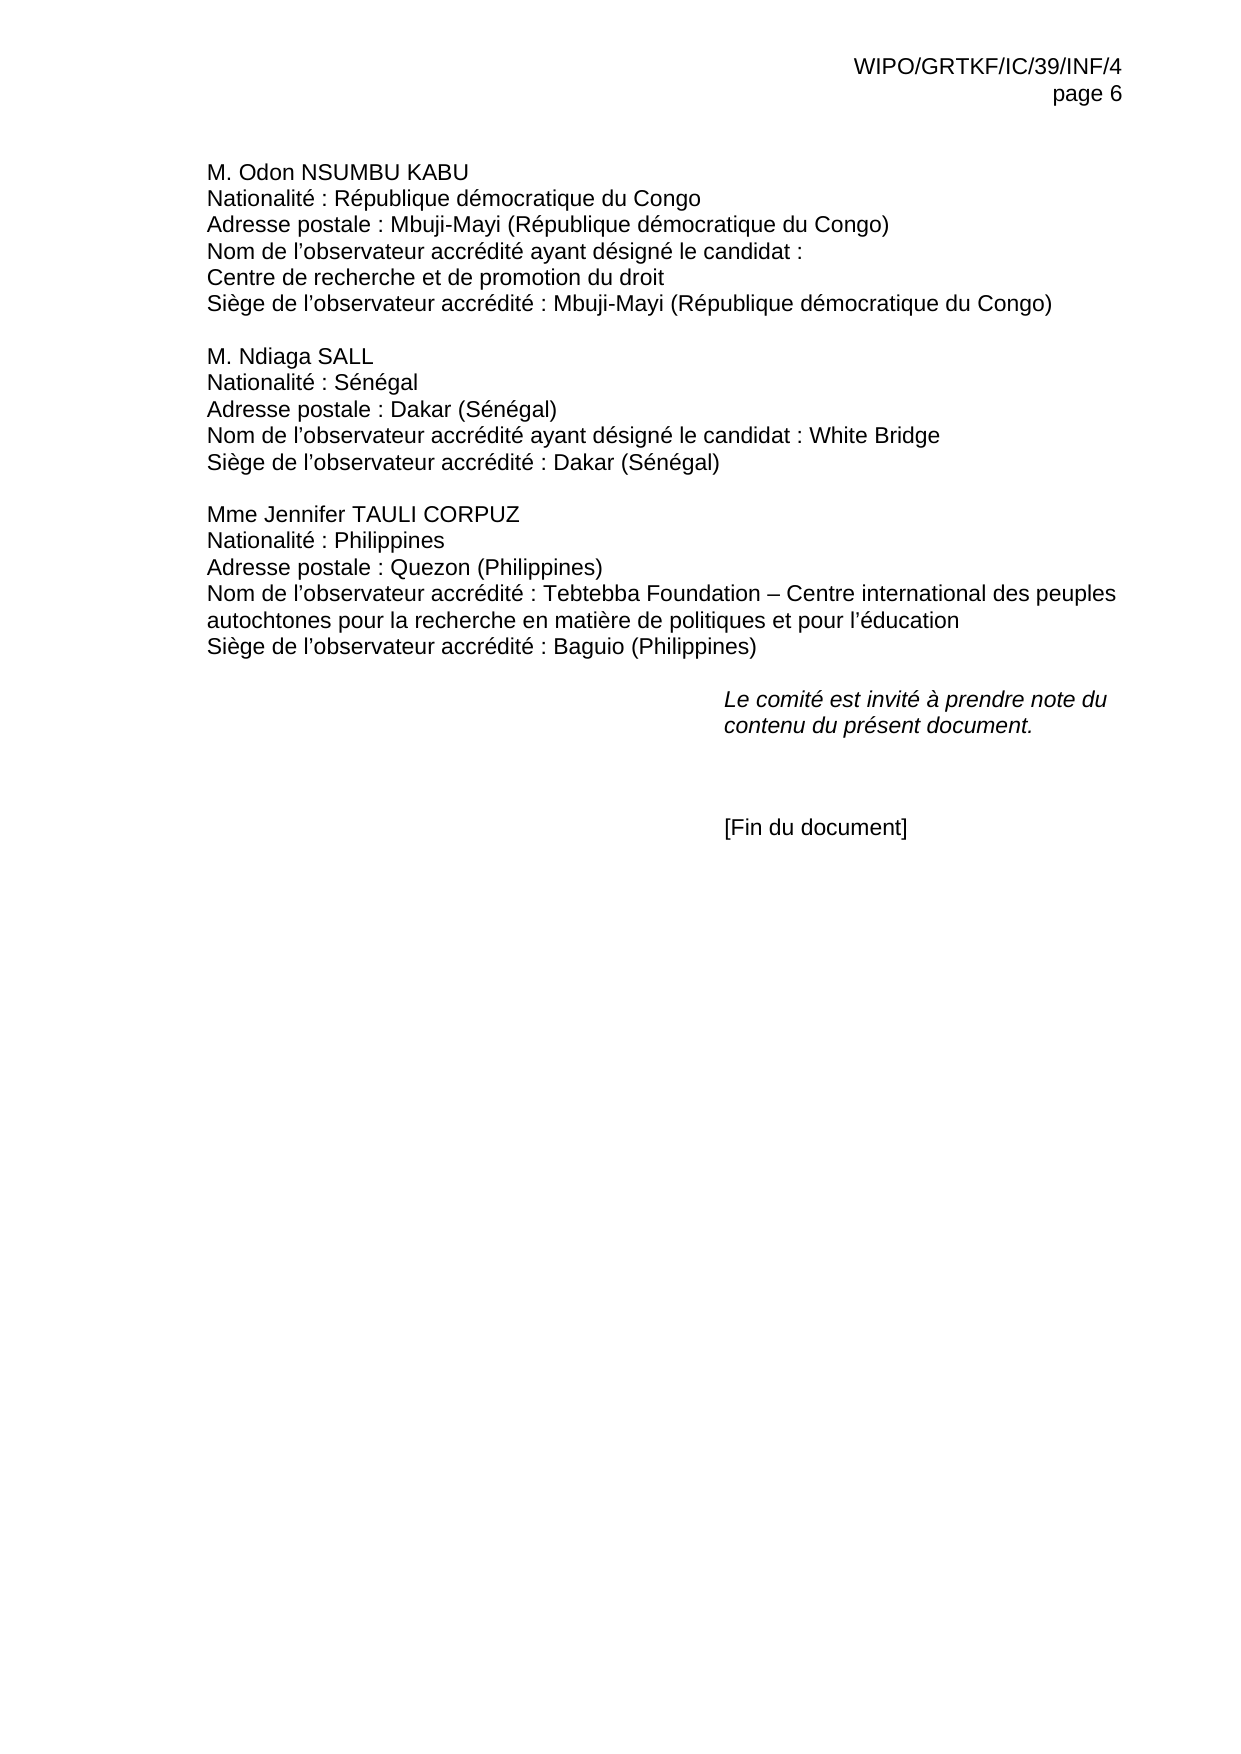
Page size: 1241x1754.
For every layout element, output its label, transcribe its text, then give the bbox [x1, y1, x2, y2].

text Adresse postale : Dakar (Sénégal) Nom de l’observateur accrédité ayant désigné le candidat : White Bridge Siège de l’observateur accrédité : Dakar (Sénégal) [207, 396, 1122, 475]
text M. Odon NSUMBU KABU [207, 158, 1122, 185]
text Centre de recherche et de promotion du droit [207, 264, 1122, 290]
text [207, 238, 1122, 264]
text Nationalité : République démocratique du Congo [207, 185, 1122, 211]
text Mme Jennifer TAULI CORPUZ [207, 501, 1122, 527]
text Siège de l’observateur accrédité : Mbuji-Mayi (République démocratique du Congo) [207, 290, 1122, 317]
list Le comité est invité à prendre note du contenu du présent document. [724, 686, 1122, 738]
text [Fin du document] [724, 814, 1122, 840]
text Adresse postale : Quezon (Philippines) [207, 554, 1122, 580]
text Adresse postale : Mbuji-Mayi (République démocratique du Congo) [207, 211, 1122, 238]
text Nationalité : Philippines [207, 527, 1122, 554]
text Nom de l’observateur accrédité : Tebtebba Foundation – Centre international des peuples autochtones pour la recherche en matière de politiques et pour l’éducation [207, 580, 1122, 633]
text Siège de l’observateur accrédité : Baguio (Philippines) [207, 633, 1122, 659]
text M. Ndiaga SALL [207, 343, 1122, 369]
text Nationalité : Sénégal [207, 369, 1122, 396]
